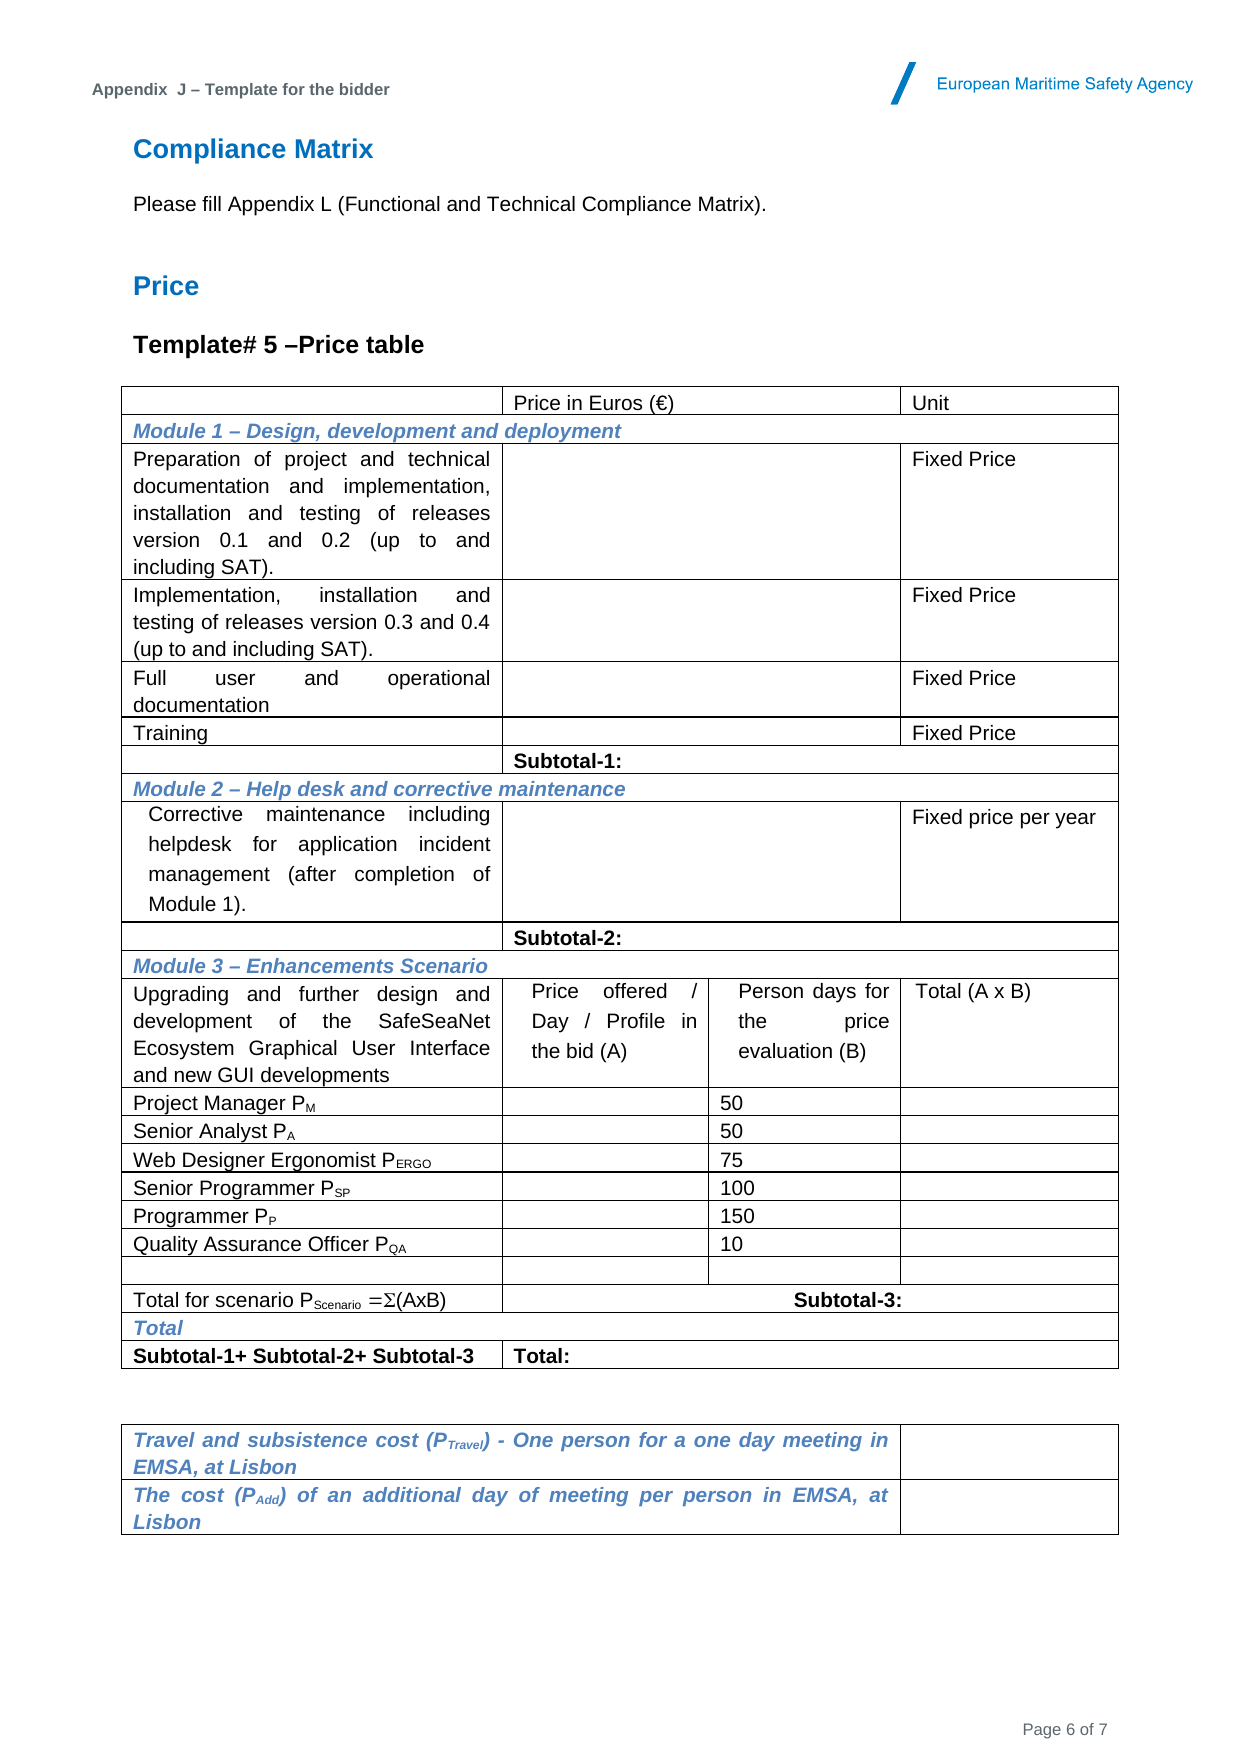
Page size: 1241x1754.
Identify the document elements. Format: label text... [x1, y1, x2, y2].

table_cell Training [122, 718, 502, 744]
table_cell [901, 1173, 1118, 1199]
table_cell Price offered / Day / Profile in the bid (A) [503, 979, 708, 1087]
table_cell 100 [709, 1173, 900, 1199]
table_cell Module 2 – Help desk and corrective maintenance [122, 774, 1118, 801]
table_cell [901, 1257, 1118, 1284]
table_cell Corrective maintenance including helpdesk for application incident management (after completion of Module 1). [122, 802, 502, 921]
table_header Price in Euros (€) [503, 387, 900, 414]
table_cell [503, 1173, 708, 1199]
table_cell [503, 1201, 708, 1228]
table_cell [901, 1088, 1118, 1115]
table_cell Fixed Price [901, 718, 1118, 744]
table_cell [122, 746, 502, 773]
table_cell [503, 1257, 708, 1284]
table_cell Module 1 – Design, development and deployment [122, 415, 1118, 442]
table_cell Subtotal-3: [503, 1285, 1118, 1312]
table_cell Programmer PP [122, 1201, 502, 1228]
table_cell Total [122, 1313, 1118, 1340]
table_cell Upgrading and further design and development of the SafeSeaNet Ecosystem Graphical User Interface and new GUI developments [122, 979, 502, 1087]
table_cell Fixed Price [901, 444, 1118, 579]
table_cell [901, 1116, 1118, 1143]
table_cell Module 3 – Enhancements Scenario [122, 951, 1118, 978]
table_cell [503, 662, 900, 716]
table_cell Subtotal-1+ Subtotal-2+ Subtotal-3 [122, 1341, 502, 1368]
text Compliance Matrix [133, 133, 1107, 164]
table_cell Implementation, installation and testing of releases version 0.3 and 0.4 (up to and including SAT). [122, 580, 502, 661]
table_cell [122, 1257, 502, 1284]
table_cell [503, 718, 900, 744]
text Template# 5 –Price table [133, 330, 1107, 359]
table_cell Quality Assurance Officer PQA [122, 1229, 502, 1256]
table_header Travel and subsistence cost (PTravel) - One person for a one day meeting in EMSA, at Lisbon [122, 1425, 900, 1479]
table_cell [503, 444, 900, 579]
table_cell [122, 923, 502, 949]
table_cell Fixed Price [901, 662, 1118, 716]
table_cell 50 [709, 1088, 900, 1115]
table_cell Web Designer Ergonomist PERGO [122, 1144, 502, 1171]
table_cell [503, 802, 900, 921]
table_cell Total (A x B) [901, 979, 1118, 1087]
subtitle Price [133, 270, 1107, 302]
table_cell Full user and operational documentation [122, 662, 502, 716]
table_cell 50 [709, 1116, 900, 1143]
table_cell [901, 1480, 1118, 1534]
table_cell Subtotal-1: [503, 746, 1118, 773]
table_cell Senior Programmer PSP [122, 1173, 502, 1199]
table_cell Subtotal-2: [503, 923, 1118, 949]
table_cell Fixed price per year [901, 802, 1118, 921]
table_cell [503, 1116, 708, 1143]
table_cell 10 [709, 1229, 900, 1256]
table_cell [901, 1144, 1118, 1171]
table_cell Preparation of project and technical documentation and implementation, installation and testing of releases version 0.1 and 0.2 (up to and including SAT). [122, 444, 502, 579]
table_cell [709, 1257, 900, 1284]
table_cell Fixed Price [901, 580, 1118, 661]
table_cell [503, 1144, 708, 1171]
table_cell Project Manager PM [122, 1088, 502, 1115]
table_header [901, 1425, 1118, 1479]
table_header Unit [901, 387, 1118, 414]
table_cell Person days for the price evaluation (B) [709, 979, 900, 1087]
table_cell Senior Analyst PA [122, 1116, 502, 1143]
table_cell [901, 1229, 1118, 1256]
table_cell The cost (PAdd) of an additional day of meeting per person in EMSA, at Lisbon [122, 1480, 900, 1534]
table_cell Total for scenario PScenario (AxB) [122, 1285, 502, 1312]
text Please fill Appendix L (Functional and Technical Compliance Matrix). [133, 189, 1107, 216]
table_cell 150 [709, 1201, 900, 1228]
table_cell 75 [709, 1144, 900, 1171]
table_cell [901, 1201, 1118, 1228]
table_cell [503, 1088, 708, 1115]
table_cell Total: [503, 1341, 1118, 1368]
table_cell [503, 1229, 708, 1256]
table_header [122, 387, 502, 414]
table_cell [503, 580, 900, 661]
